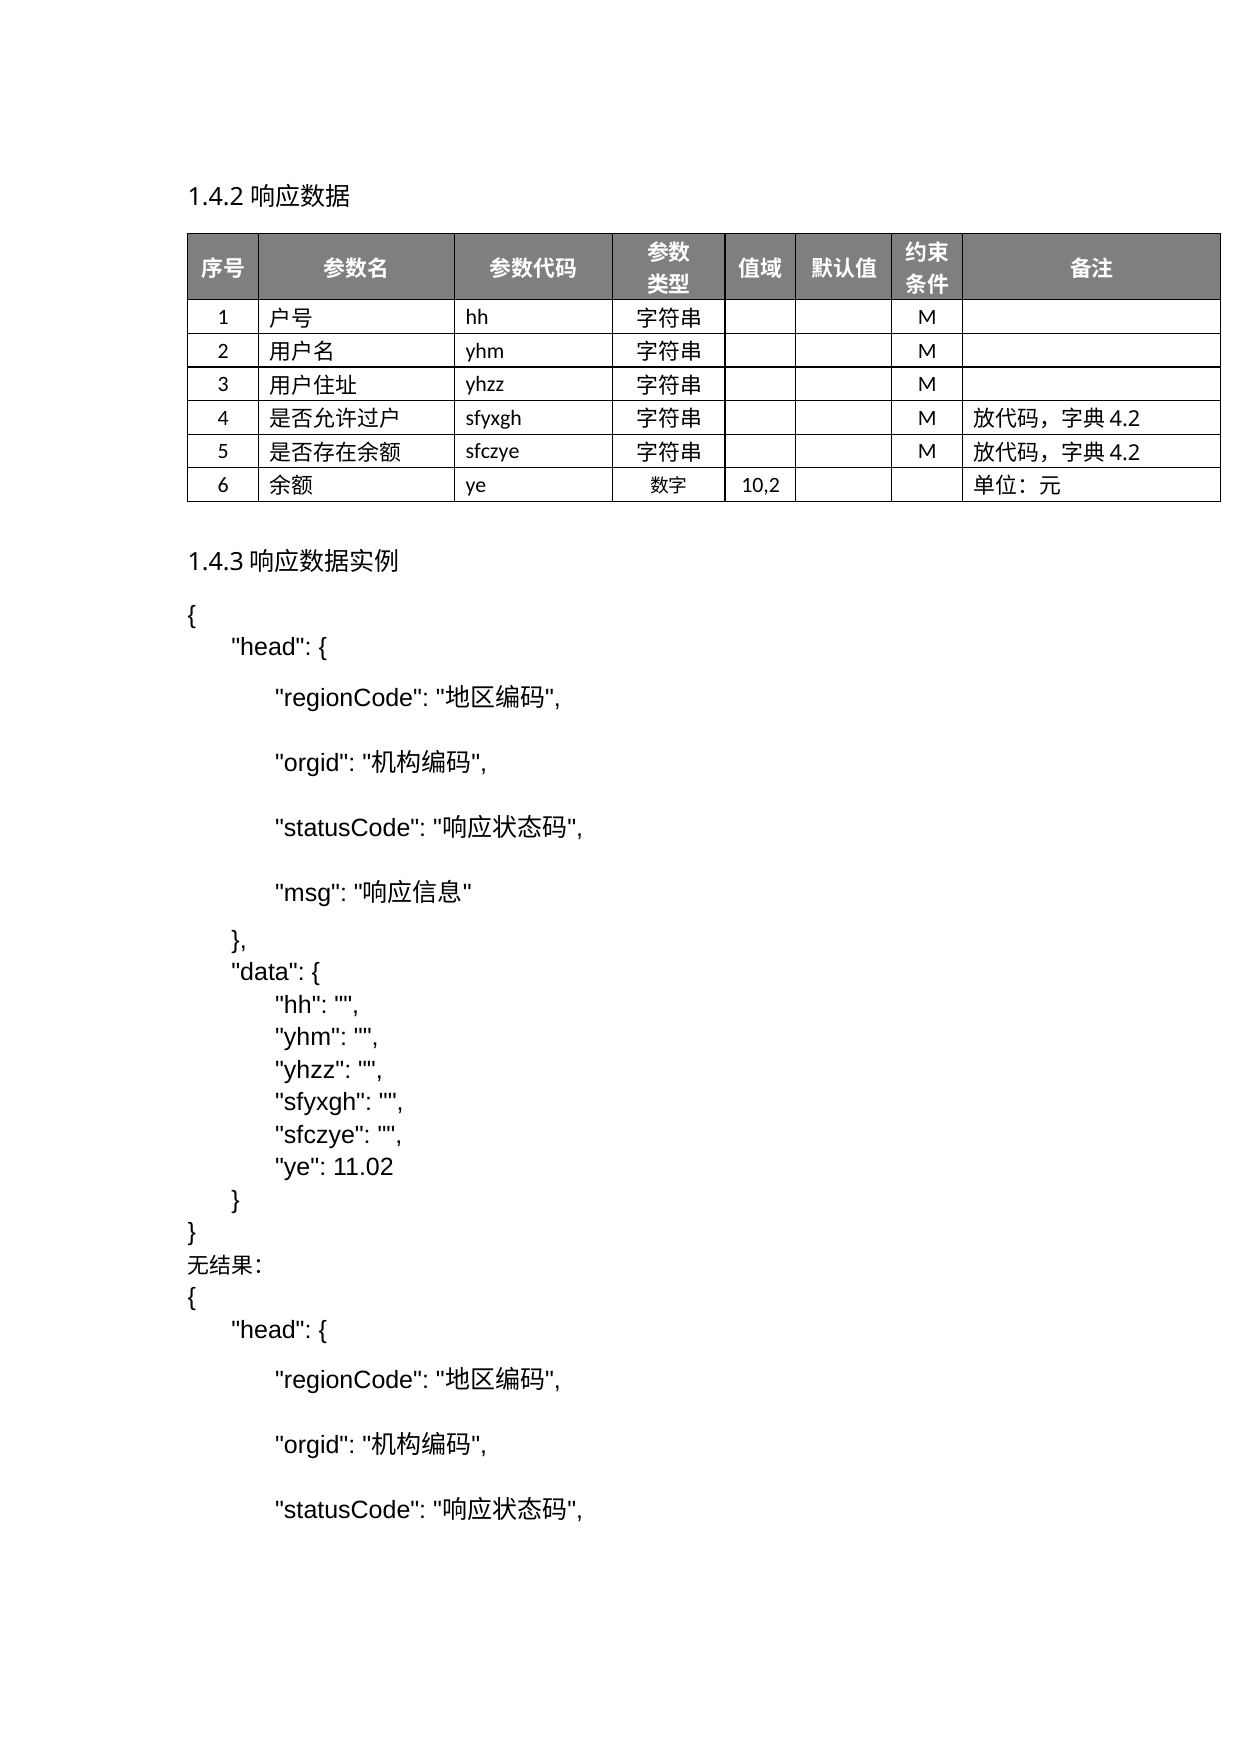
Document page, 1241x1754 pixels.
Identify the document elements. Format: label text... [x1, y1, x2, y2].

text "sfyxgh": "", [187, 1085, 1053, 1118]
table_cell 放代码，字典4.2 [963, 435, 1220, 467]
table_header 序号 [188, 234, 258, 299]
text }, [187, 923, 1053, 955]
table_header 约束 条件 [892, 234, 962, 299]
table_cell 放代码，字典4.2 [963, 401, 1220, 433]
table_cell 是否存在余额 [259, 435, 454, 467]
text } [187, 1183, 1053, 1215]
table_cell 字符串 [613, 368, 724, 400]
table_cell 单位：元 [963, 468, 1220, 501]
table_cell 户号 [259, 300, 454, 333]
text 无结果： [187, 1248, 1053, 1280]
table_cell [963, 368, 1220, 400]
table_cell [796, 468, 891, 501]
table_cell M [892, 435, 962, 467]
table_cell 1 [188, 300, 258, 333]
table_cell [796, 334, 891, 366]
table_cell 2 [188, 334, 258, 366]
table_cell [726, 435, 795, 467]
table_cell [726, 401, 795, 433]
table_cell [963, 334, 1220, 366]
table_cell M [892, 401, 962, 433]
table_cell M [892, 334, 962, 366]
table_cell 是否允许过户 [259, 401, 454, 433]
text "msg": "响应信息" [187, 858, 1053, 923]
text } [187, 1215, 1053, 1248]
table_cell [726, 334, 795, 366]
table_header 备注 [963, 234, 1220, 299]
table_cell 10,2 [726, 468, 795, 501]
text "regionCode": "地区编码", [187, 1345, 1053, 1410]
table_cell yhm [455, 334, 612, 366]
table_cell sfyxgh [455, 401, 612, 433]
table_cell [726, 368, 795, 400]
text { [187, 598, 1053, 630]
table_cell sfczye [455, 435, 612, 467]
text "statusCode": "响应状态码", [187, 793, 1053, 858]
text "yhm": "", [187, 1020, 1053, 1053]
table_cell 数字 [613, 468, 724, 501]
text "yhzz": "", [187, 1053, 1053, 1085]
subtitle 1.4.2 响应数据 [187, 162, 1053, 227]
table_cell 5 [188, 435, 258, 467]
table_cell [892, 468, 962, 501]
text "regionCode": "地区编码", [187, 663, 1053, 728]
table_cell [796, 435, 891, 467]
text "orgid": "机构编码", [187, 1410, 1053, 1475]
table_header 默认值 [796, 234, 891, 299]
table_cell 余额 [259, 468, 454, 501]
text "statusCode": "响应状态码", [187, 1475, 1053, 1540]
text "ye": 11.02 [187, 1150, 1053, 1183]
text "data": { [187, 955, 1053, 988]
text { [187, 1280, 1053, 1313]
table_cell yhzz [455, 368, 612, 400]
table_header 参数名 [259, 234, 454, 299]
subtitle 1.4.3响应数据实例 [187, 527, 1053, 592]
table_cell 字符串 [613, 334, 724, 366]
table_header 值域 [726, 234, 795, 299]
table_header 参数 类型 [613, 234, 724, 299]
table_cell [796, 300, 891, 333]
table_cell 3 [188, 368, 258, 400]
table_cell 用户名 [259, 334, 454, 366]
table_cell 6 [188, 468, 258, 501]
table_cell 字符串 [613, 435, 724, 467]
table_cell [796, 368, 891, 400]
text "head": { [187, 1313, 1053, 1345]
table_cell M [892, 300, 962, 333]
table_cell 4 [188, 401, 258, 433]
table_cell M [892, 368, 962, 400]
table_cell 字符串 [613, 300, 724, 333]
text "sfczye": "", [187, 1118, 1053, 1150]
text "head": { [187, 630, 1053, 663]
table_cell [726, 300, 795, 333]
table_cell hh [455, 300, 612, 333]
table_cell [796, 401, 891, 433]
table_cell [963, 300, 1220, 333]
table_header 参数代码 [455, 234, 612, 299]
text "hh": "", [187, 988, 1053, 1020]
table_cell 用户住址 [259, 368, 454, 400]
text "orgid": "机构编码", [187, 728, 1053, 793]
table_cell 字符串 [613, 401, 724, 433]
table_cell ye [455, 468, 612, 501]
